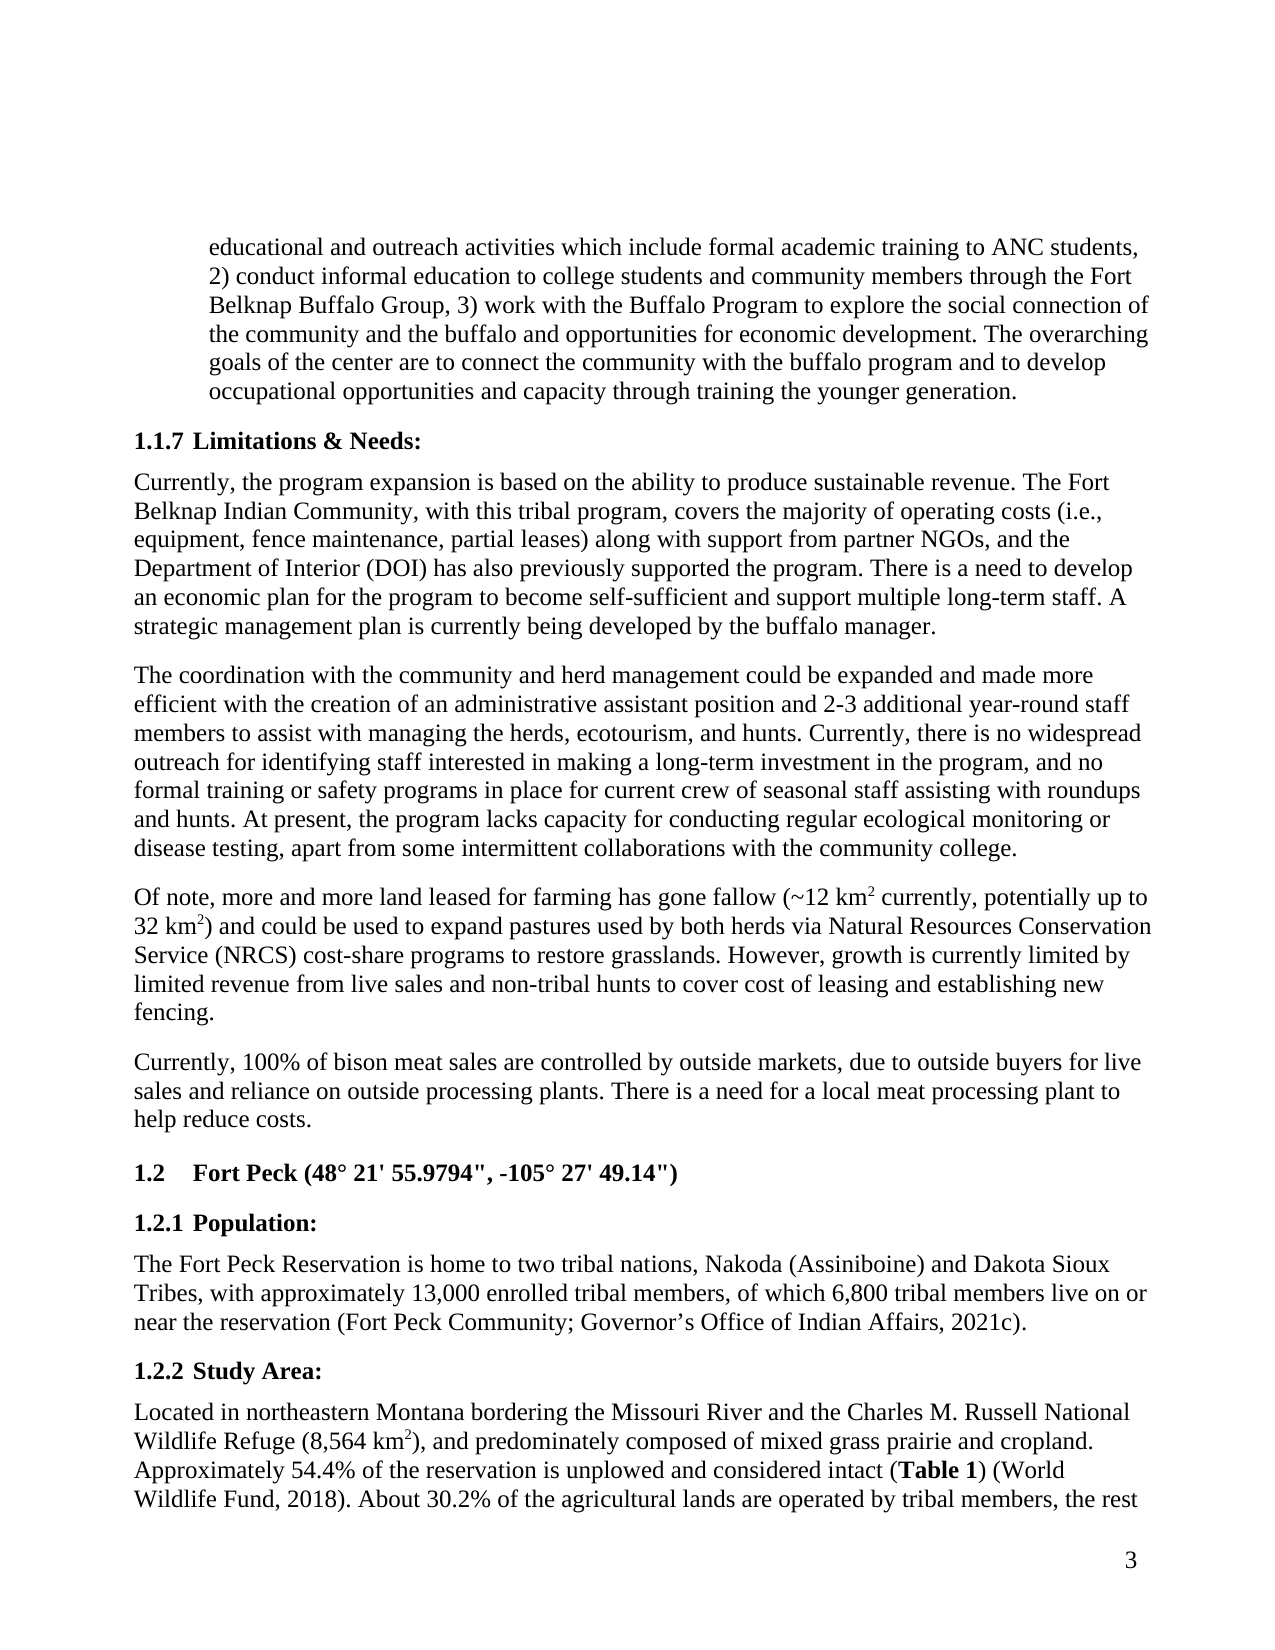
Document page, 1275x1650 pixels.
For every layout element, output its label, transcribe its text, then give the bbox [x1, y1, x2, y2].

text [133, 1397, 1152, 1512]
text The Fort Peck Reservation is home to two tribal nations, Nakoda (Assiniboine) and Dakota Sioux Tribes, with approximately 13,000 enrolled tribal members, of which 6,800 tribal members live on or near the reservation (Fort Peck Community; Governor’s Office of Indian Affairs, 2021c). [133, 1249, 1152, 1335]
subtitle Population: [133, 1208, 1152, 1237]
text The coordination with the community and herd management could be expanded and made more efficient with the creation of an administrative assistant position and 2-3 additional year-round staff members to assist with managing the herds, ecotourism, and hunts. Currently, there is no widespread outreach for identifying staff interested in making a long-term investment in the program, and no formal training or safety programs in place for current crew of seasonal staff assisting with roundups and hunts. At present, the program lacks capacity for conducting regular ecological monitoring or disease testing, apart from some intermittent collaborations with the community college. [133, 660, 1152, 862]
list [171, 232, 1152, 405]
text Currently, the program expansion is based on the ability to produce sustainable revenue. The Fort Belknap Indian Community, with this tribal program, covers the majority of operating costs (i.e., equipment, fence maintenance, partial leases) along with support from partner NGOs, and the Department of Interior (DOI) has also previously supported the program. There is a need to develop an economic plan for the program to become self-sufficient and support multiple long-term staff. A strategic management plan is currently being developed by the buffalo manager. [133, 467, 1152, 639]
subtitle Study Area: [133, 1356, 1152, 1385]
text Currently, 100% of bison meat sales are controlled by outside markets, due to outside buyers for live sales and reliance on outside processing plants. There is a need for a local meat processing plant to help reduce costs. [133, 1047, 1152, 1133]
subtitle Limitations & Needs: [133, 426, 1152, 454]
text Of note, more and more land leased for farming has gone fallow (~12 km2 currently, potentially up to 32 km2) and could be used to expand pastures used by both herds via Natural Resources Conservation Service (NRCS) cost-share programs to restore grasslands. However, growth is currently limited by limited revenue from live sales and non-tribal hunts to cover cost of leasing and establishing new fencing. [133, 882, 1152, 1026]
subtitle Fort Peck (48° 21' 55.9794", -105° 27' 49.14") [133, 1158, 1152, 1187]
